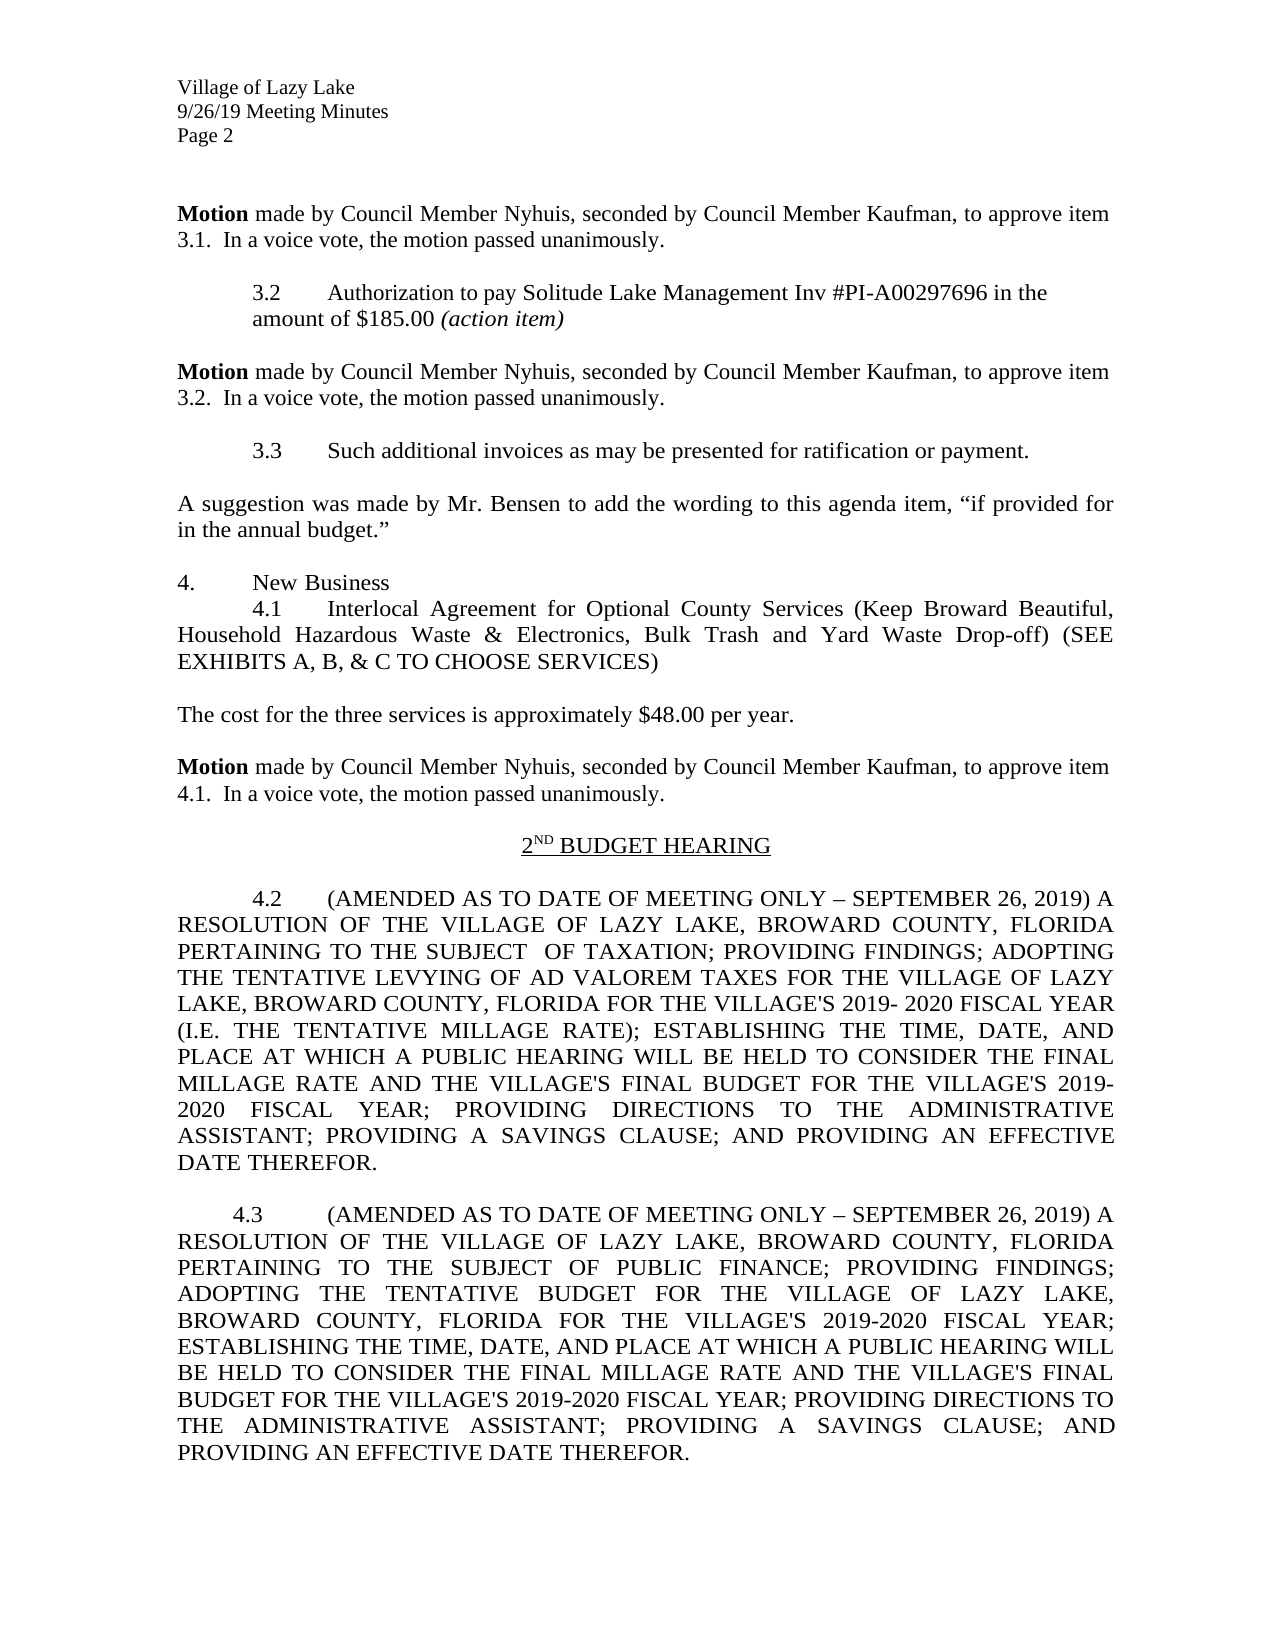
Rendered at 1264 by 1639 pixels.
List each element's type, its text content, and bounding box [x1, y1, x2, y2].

text 4.1 Interlocal Agreement for Optional County Services (Keep Broward Beautiful, Household Hazardous Waste & Electronics, Bulk Trash and Yard Waste Drop-off) (SEE EXHIBITS A, B, & C TO CHOOSE SERVICES) [177, 595, 1116, 674]
list Motion made by Council Member Nyhuis, seconded by Council Member Kaufman, to approve item 3.1. In a voice vote, the motion passed unanimously. [177, 200, 1110, 253]
list Motion made by Council Member Nyhuis, seconded by Council Member Kaufman, to approve item 4.1. In a voice vote, the motion passed unanimously. [177, 753, 1110, 806]
text 4. New Business [177, 569, 1116, 595]
text 4.3 (AMENDED AS TO DATE OF MEETING ONLY – SEPTEMBER 26, 2019) A RESOLUTION OF THE VILLAGE OF LAZY LAKE, BROWARD COUNTY, FLORIDA PERTAINING TO THE SUBJECT OF PUBLIC FINANCE; PROVIDING FINDINGS; ADOPTING THE TENTATIVE BUDGET FOR THE VILLAGE OF LAZY LAKE, BROWARD COUNTY, FLORIDA FOR THE VILLAGE'S 2019-2020 FISCAL YEAR; ESTABLISHING THE TIME, DATE, AND PLACE AT WHICH A PUBLIC HEARING WILL BE HELD TO CONSIDER THE FINAL MILLAGE RATE AND THE VILLAGE'S FINAL BUDGET FOR THE VILLAGE'S 2019-2020 FISCAL YEAR; PROVIDING DIRECTIONS TO THE ADMINISTRATIVE ASSISTANT; PROVIDING A SAVINGS CLAUSE; AND PROVIDING AN EFFECTIVE DATE THEREFOR. [177, 1201, 1116, 1465]
list Motion made by Council Member Nyhuis, seconded by Council Member Kaufman, to approve item 3.2. In a voice vote, the motion passed unanimously. [177, 358, 1110, 411]
text The cost for the three services is approximately $48.00 per year. [177, 701, 1116, 727]
text 2ND BUDGET HEARING [177, 832, 1116, 859]
text A suggestion was made by Mr. Bensen to add the wording to this agenda item, “if provided for in the annual budget.” [177, 490, 1116, 542]
text 3.2 Authorization to pay Solitude Lake Management Inv #PI-A00297696 in the amount of $185.00 (action item) [177, 279, 1116, 332]
text 4.2 (AMENDED AS TO DATE OF MEETING ONLY – SEPTEMBER 26, 2019) A RESOLUTION OF THE VILLAGE OF LAZY LAKE, BROWARD COUNTY, FLORIDA PERTAINING TO THE SUBJECT OF TAXATION; PROVIDING FINDINGS; ADOPTING THE TENTATIVE LEVYING OF AD VALOREM TAXES FOR THE VILLAGE OF LAZY LAKE, BROWARD COUNTY, FLORIDA FOR THE VILLAGE'S 2019- 2020 FISCAL YEAR (I.E. THE TENTATIVE MILLAGE RATE); ESTABLISHING THE TIME, DATE, AND PLACE AT WHICH A PUBLIC HEARING WILL BE HELD TO CONSIDER THE FINAL MILLAGE RATE AND THE VILLAGE'S FINAL BUDGET FOR THE VILLAGE'S 2019-2020 FISCAL YEAR; PROVIDING DIRECTIONS TO THE ADMINISTRATIVE ASSISTANT; PROVIDING A SAVINGS CLAUSE; AND PROVIDING AN EFFECTIVE DATE THEREFOR. [177, 885, 1116, 1175]
text 3.3 Such additional invoices as may be presented for ratification or payment. [177, 437, 1116, 463]
